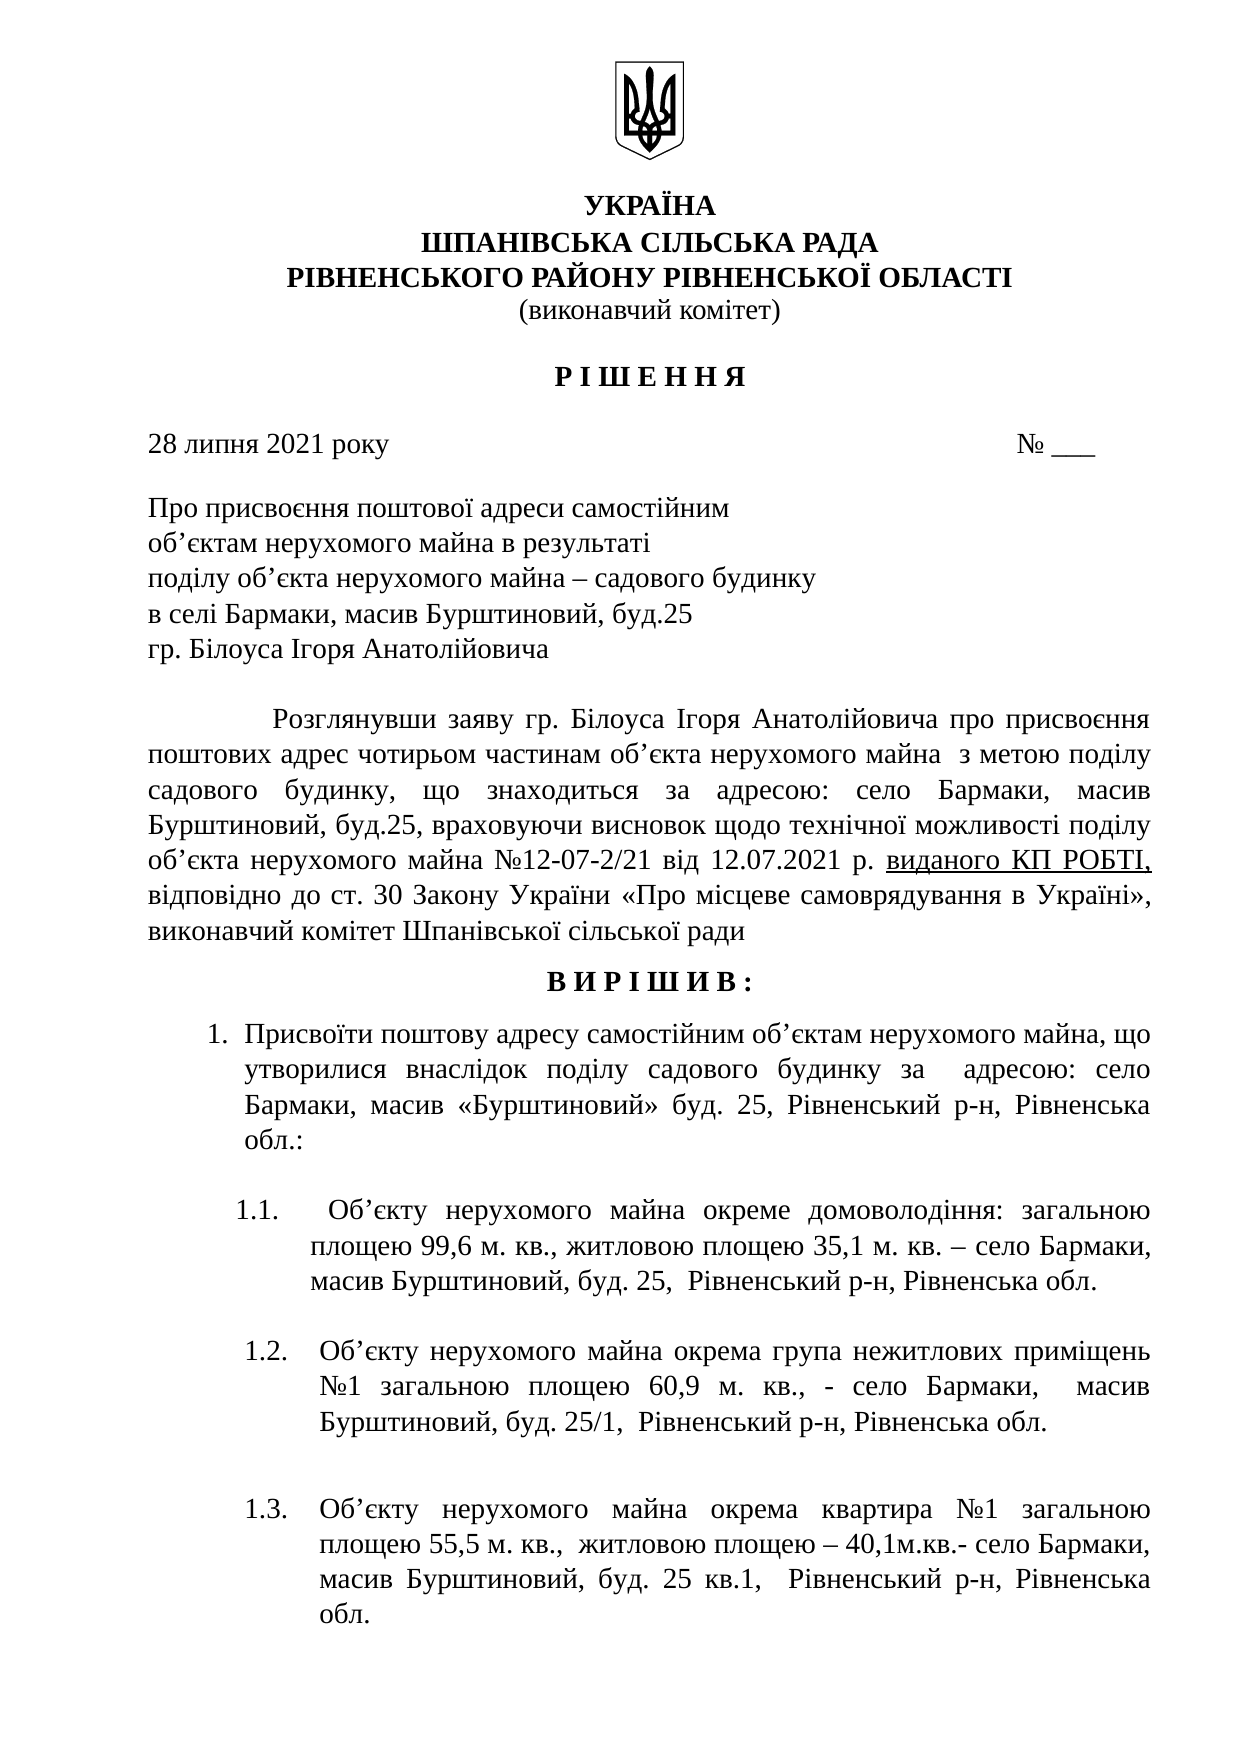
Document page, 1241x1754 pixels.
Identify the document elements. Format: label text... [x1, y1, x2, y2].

text гр. Білоуса Ігоря Анатолійовича [148, 631, 1152, 664]
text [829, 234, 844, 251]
text Р І Ш Е Н Н Я [148, 359, 1152, 393]
text в селі Бармаки, масив Бурштиновий, буд.25 [148, 596, 1152, 629]
text ШПАНІВСЬКА сільська рада [856, 234, 1152, 257]
text Розглянувши заяву гр. Білоуса Ігоря Анатолійовича про присвоєння поштових адрес чотирьом частинам об’єкта нерухомого майна з метою поділу садового будинку, що знаходиться за адресою: село Бармаки, масив Бурштиновий, буд.25, враховуючи висновок щодо технічної можливості поділу об’єкта нерухомого майна №12-07-2/21 від 12.07.2021 р. виданого КП РОБТІ, відповідно до ст. 30 Закону України «Про місцеве самоврядування в Україні», виконавчий комітет Шпанівської сільської ради [148, 701, 1152, 946]
text В И Р І Ш И В : [148, 964, 1152, 998]
list Присвоїти поштову адресу самостійним об’єктам нерухомого майна, що утворилися внаслідок поділу садового будинку за адресою: село Бармаки, масив «Бурштиновий» буд. 25, Рівненський р-н, Рівненська обл.: [207, 1016, 1152, 1156]
list Об’єкту нерухомого майна окрема квартира №1 загальною площею 55,5 м. кв., житловою площею – 40,1м.кв.- село Бармаки, масив Бурштиновий, буд. 25 кв.1, Рівненський р-н, Рівненська обл. [244, 1491, 1152, 1630]
text (виконавчий комітет) [148, 292, 1152, 326]
text 28 липня 2021 року № ___ [148, 427, 1152, 460]
text Україна [148, 188, 1152, 222]
list Об’єкту нерухомого майна окрема група нежитлових приміщень №1 загальною площею 60,9 м. кв., - село Бармаки, масив Бурштиновий, буд. 25/1, Рівненський р-н, Рівненська обл. [244, 1333, 1152, 1437]
text об’єктам нерухомого майна в результаті [148, 525, 1152, 559]
text РІВНЕНСЬКОГО РАЙОНУ РІВНЕНСЬКОЇ ОБЛАСТІ [148, 269, 1152, 292]
list Об’єкту нерухомого майна окреме домоволодіння: загальною площею 99,6 м. кв., житловою площею 35,1 м. кв. – село Бармаки, масив Бурштиновий, буд. 25, Рівненський р-н, Рівненська обл. [235, 1192, 1152, 1296]
text поділу об’єкта нерухомого майна – садового будинку [148, 561, 1152, 594]
text Про присвоєння поштової адреси самостійним [148, 490, 1152, 524]
text ШПАНІВСЬКА сільська рада [148, 234, 838, 257]
